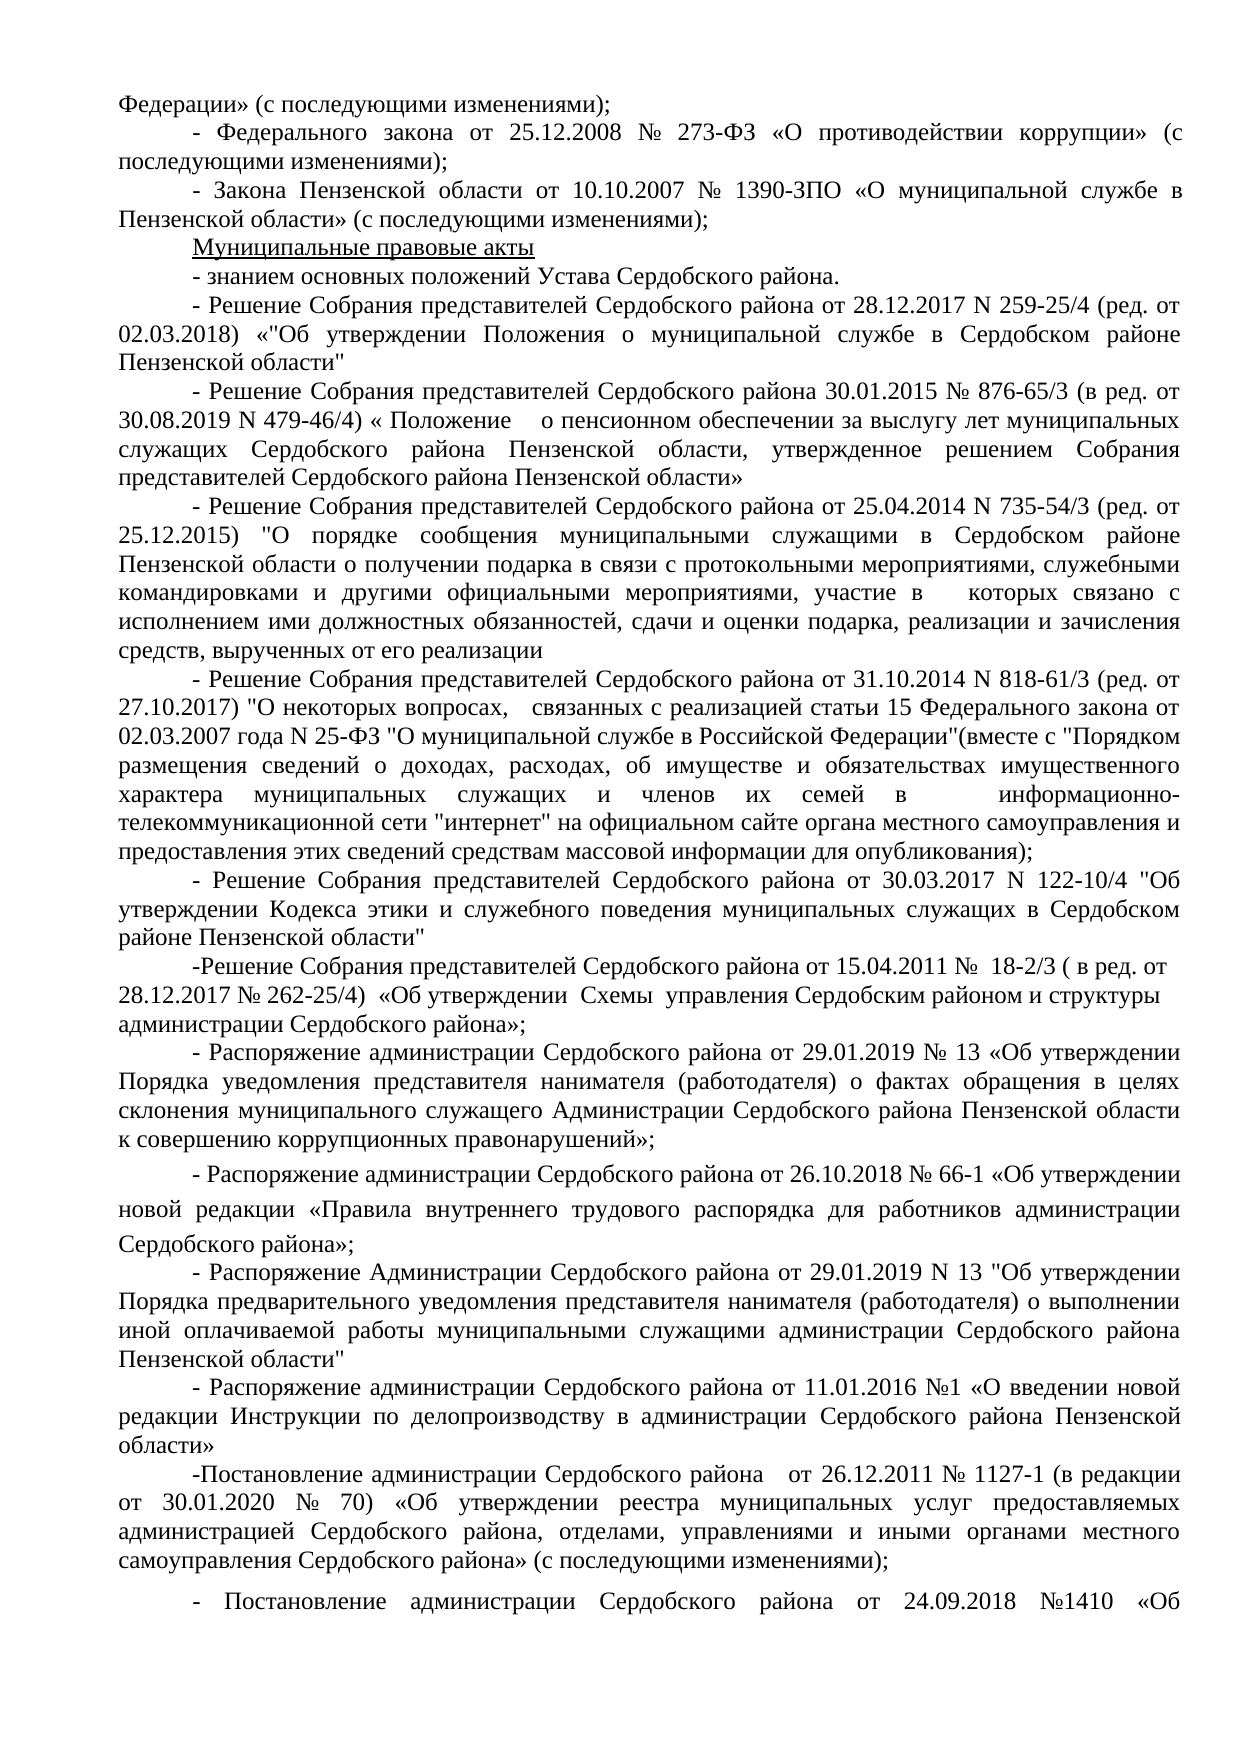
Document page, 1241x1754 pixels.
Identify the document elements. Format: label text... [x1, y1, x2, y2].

title - Распоряжение администрации Сердобского района от 29.01.2019 № 13 «Об утверждении Порядка уведомления представителя нанимателя (работодателя) о фактах обращения в целях склонения муниципального служащего Администрации Сердобского района Пензенской области к совершению коррупционных правонарушений»; [118, 1037, 1181, 1152]
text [118, 89, 1184, 117]
title - Распоряжение администрации Сердобского района от 11.01.2016 №1 «О введении новой редакции Инструкции по делопроизводству в администрации Cердобского района Пензенской области» [118, 1372, 1181, 1459]
text -Постановление администрации Сердобского района от 26.12.2011 № 1127-1 (в редакции от 30.01.2020 № 70) «Об утверждении реестра муниципальных услуг предоставляемых администрацией Сердобского района, отделами, управлениями и иными органами местного самоуправления Сердобского района» (с последующими изменениями); [118, 1459, 1181, 1574]
text Муниципальные правовые акты [118, 232, 1184, 261]
text - Решение Собрания представителей Сердобского района от 31.10.2014 N 818-61/3 (ред. от 27.10.2017) "О некоторых вопросах, связанных с реализацией статьи 15 Федерального закона от 02.03.2007 года N 25-ФЗ "О муниципальной службе в Российской Федерации"(вместе с "Порядком размещения сведений о доходах, расходах, об имуществе и обязательствах имущественного характера муниципальных служащих и членов их семей в информационно-телекоммуникационной сети "интернет" на официальном сайте органа местного самоуправления и предоставления этих сведений средствам массовой информации для опубликования); [118, 664, 1181, 865]
text - Распоряжение Администрации Сердобского района от 29.01.2019 N 13 "Об утверждении Порядка предварительного уведомления представителя нанимателя (работодателя) о выполнении иной оплачиваемой работы муниципальными служащими администрации Сердобского района Пензенской области" [118, 1257, 1181, 1372]
text - Федерального закона от 25.12.2008 № 273-ФЗ «О противодействии коррупции» (с последующими изменениями); [118, 117, 1184, 175]
text - Решение Собрания представителей Сердобского района от 28.12.2017 N 259-25/4 (ред. от 02.03.2018) «"Об утверждении Положения о муниципальной службе в Сердобском районе Пензенской области" [118, 290, 1181, 376]
text - знанием основных положений Устава Сердобского района. [118, 261, 1184, 290]
text - Решение Собрания представителей Сердобского района от 30.03.2017 N 122-10/4 "Об утверждении Кодекса этики и служебного поведения муниципальных служащих в Сердобском районе Пензенской области" [118, 865, 1181, 951]
text - Распоряжение администрации Сердобского района от 26.10.2018 № 66-1 «Об утверждении новой редакции «Правила внутреннего трудового распорядка для работников администрации Сердобского района»; [118, 1152, 1181, 1257]
text -Решение Собрания представителей Сердобского района от 15.04.2011 № 18-2/3 ( в ред. от 28.12.2017 № 262-25/4) «Об утверждении Схемы управления Сердобским районом и структуры администрации Сердобского района»; [118, 951, 1181, 1037]
text - Решение Собрания представителей Сердобского района 30.01.2015 № 876-65/3 (в ред. от 30.08.2019 N 479-46/4) « Положение о пенсионном обеспечении за выслугу лет муниципальных служащих Сердобского района Пензенской области, утвержденное решением Собрания представителей Сердобского района Пензенской области» [118, 376, 1181, 491]
text - Закона Пензенской области от 10.10.2007 № 1390-ЗПО «О муниципальной службе в Пензенской области» (с последующими изменениями); [118, 175, 1184, 232]
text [118, 1586, 1181, 1615]
text - Решение Собрания представителей Сердобского района от 25.04.2014 N 735-54/3 (ред. от 25.12.2015) "О порядке сообщения муниципальными служащими в Сердобском районе Пензенской области о получении подарка в связи с протокольными мероприятиями, служебными командировками и другими официальными мероприятиями, участие в которых связано с исполнением ими должностных обязанностей, сдачи и оценки подарка, реализации и зачисления средств, вырученных от его реализации [118, 491, 1181, 664]
